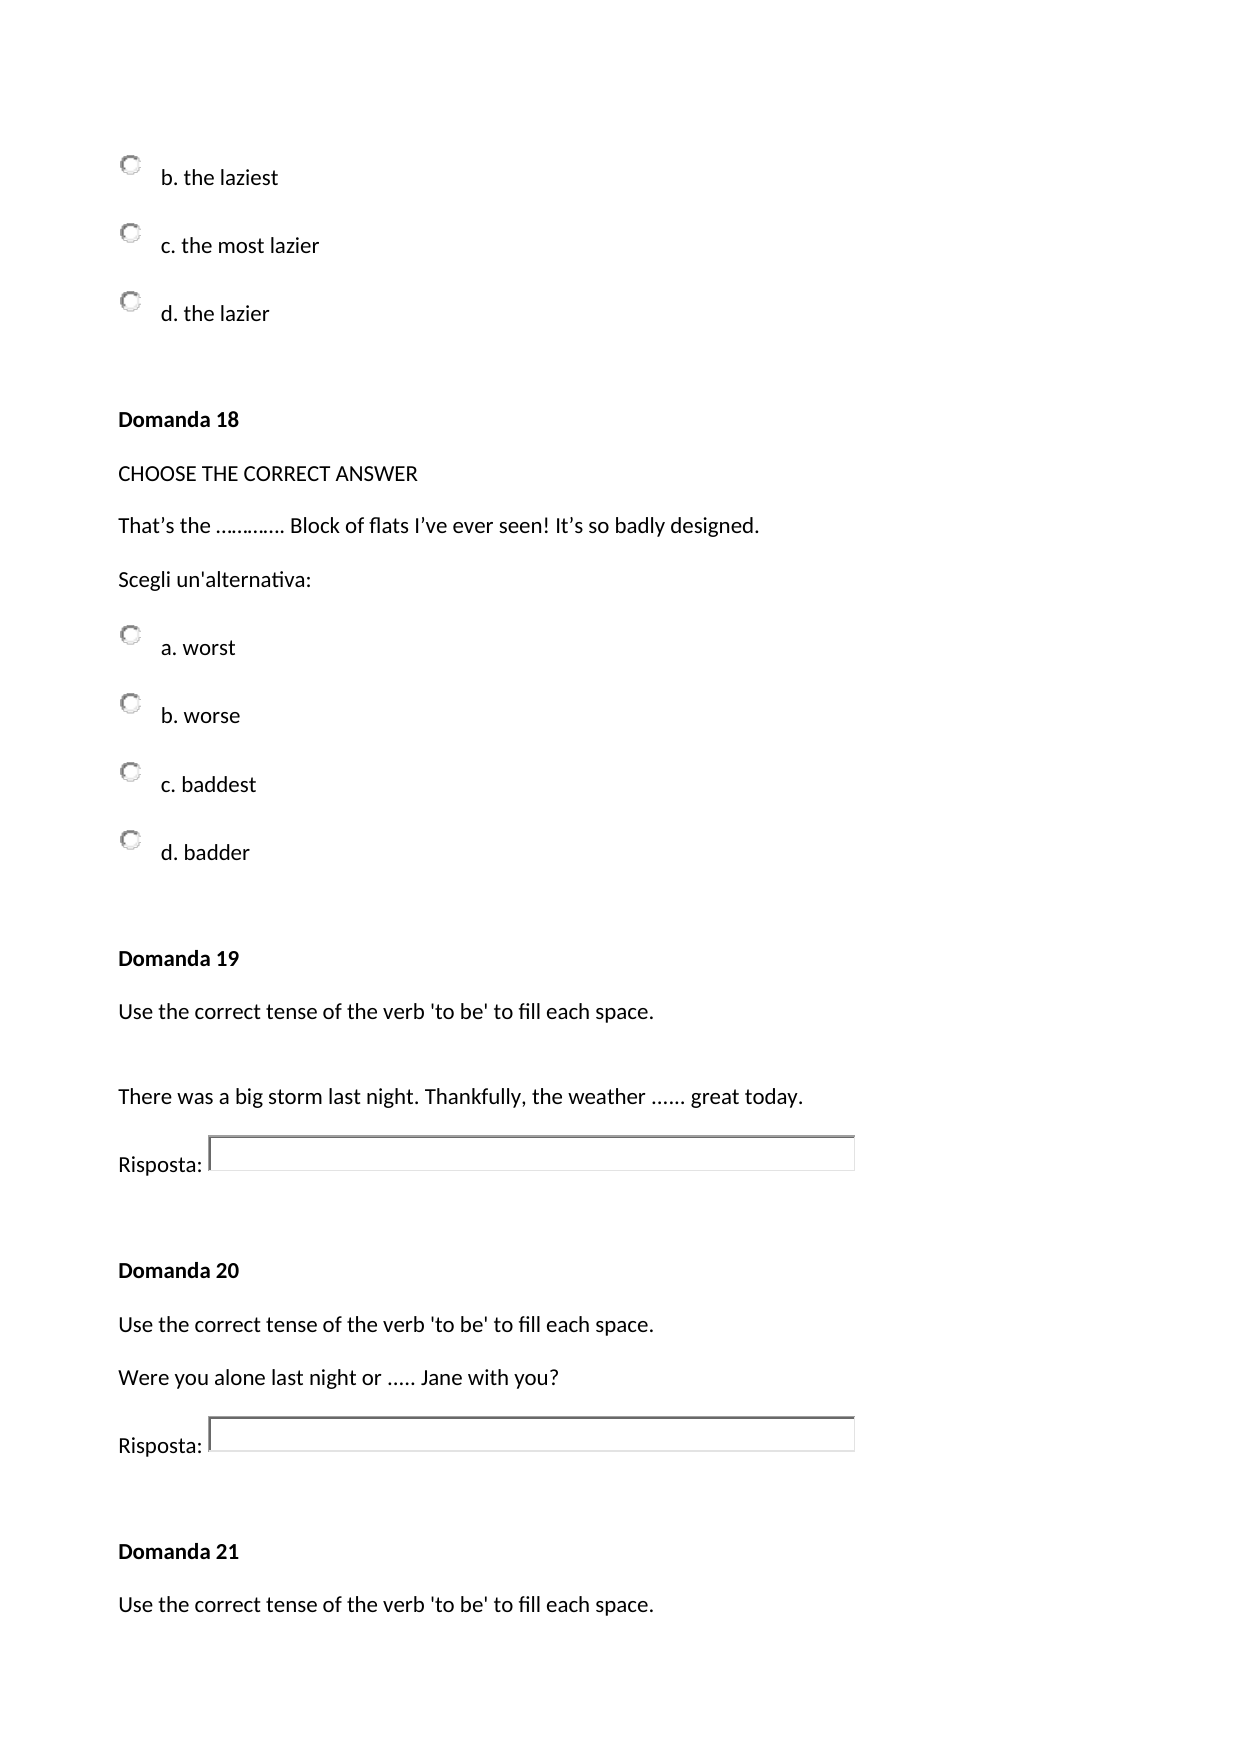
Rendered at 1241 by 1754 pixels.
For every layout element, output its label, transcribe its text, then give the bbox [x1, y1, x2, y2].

text a. worst [118, 618, 1122, 661]
text d. the lazier [118, 284, 1122, 328]
text Domanda 20 [118, 1257, 1122, 1285]
text Domanda 18 [118, 406, 1122, 434]
text d. badder [118, 823, 1122, 866]
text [118, 1590, 1122, 1618]
text Risposta: [118, 1135, 1122, 1179]
text Were you alone last night or ..... Jane with you? [118, 1363, 1122, 1391]
text Scegli un'alternativa: [118, 565, 1122, 593]
text Domanda 19 [118, 944, 1122, 972]
text Risposta: [118, 1416, 1122, 1459]
text That’s the …………. Block of flats I’ve ever seen! It’s so badly designed. [118, 512, 1122, 540]
text b. the laziest [118, 148, 1122, 191]
text There was a big storm last night. Thankfully, the weather ...... great today. [118, 1050, 1122, 1110]
text c. baddest [118, 754, 1122, 798]
text Domanda 21 [118, 1537, 1122, 1565]
text c. the most lazier [118, 216, 1122, 259]
text CHOOSE THE CORRECT ANSWER [118, 459, 1122, 487]
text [118, 1310, 1122, 1338]
text Use the correct tense of the verb 'to be' to fill each space. [118, 997, 1122, 1025]
text b. worse [118, 686, 1122, 729]
